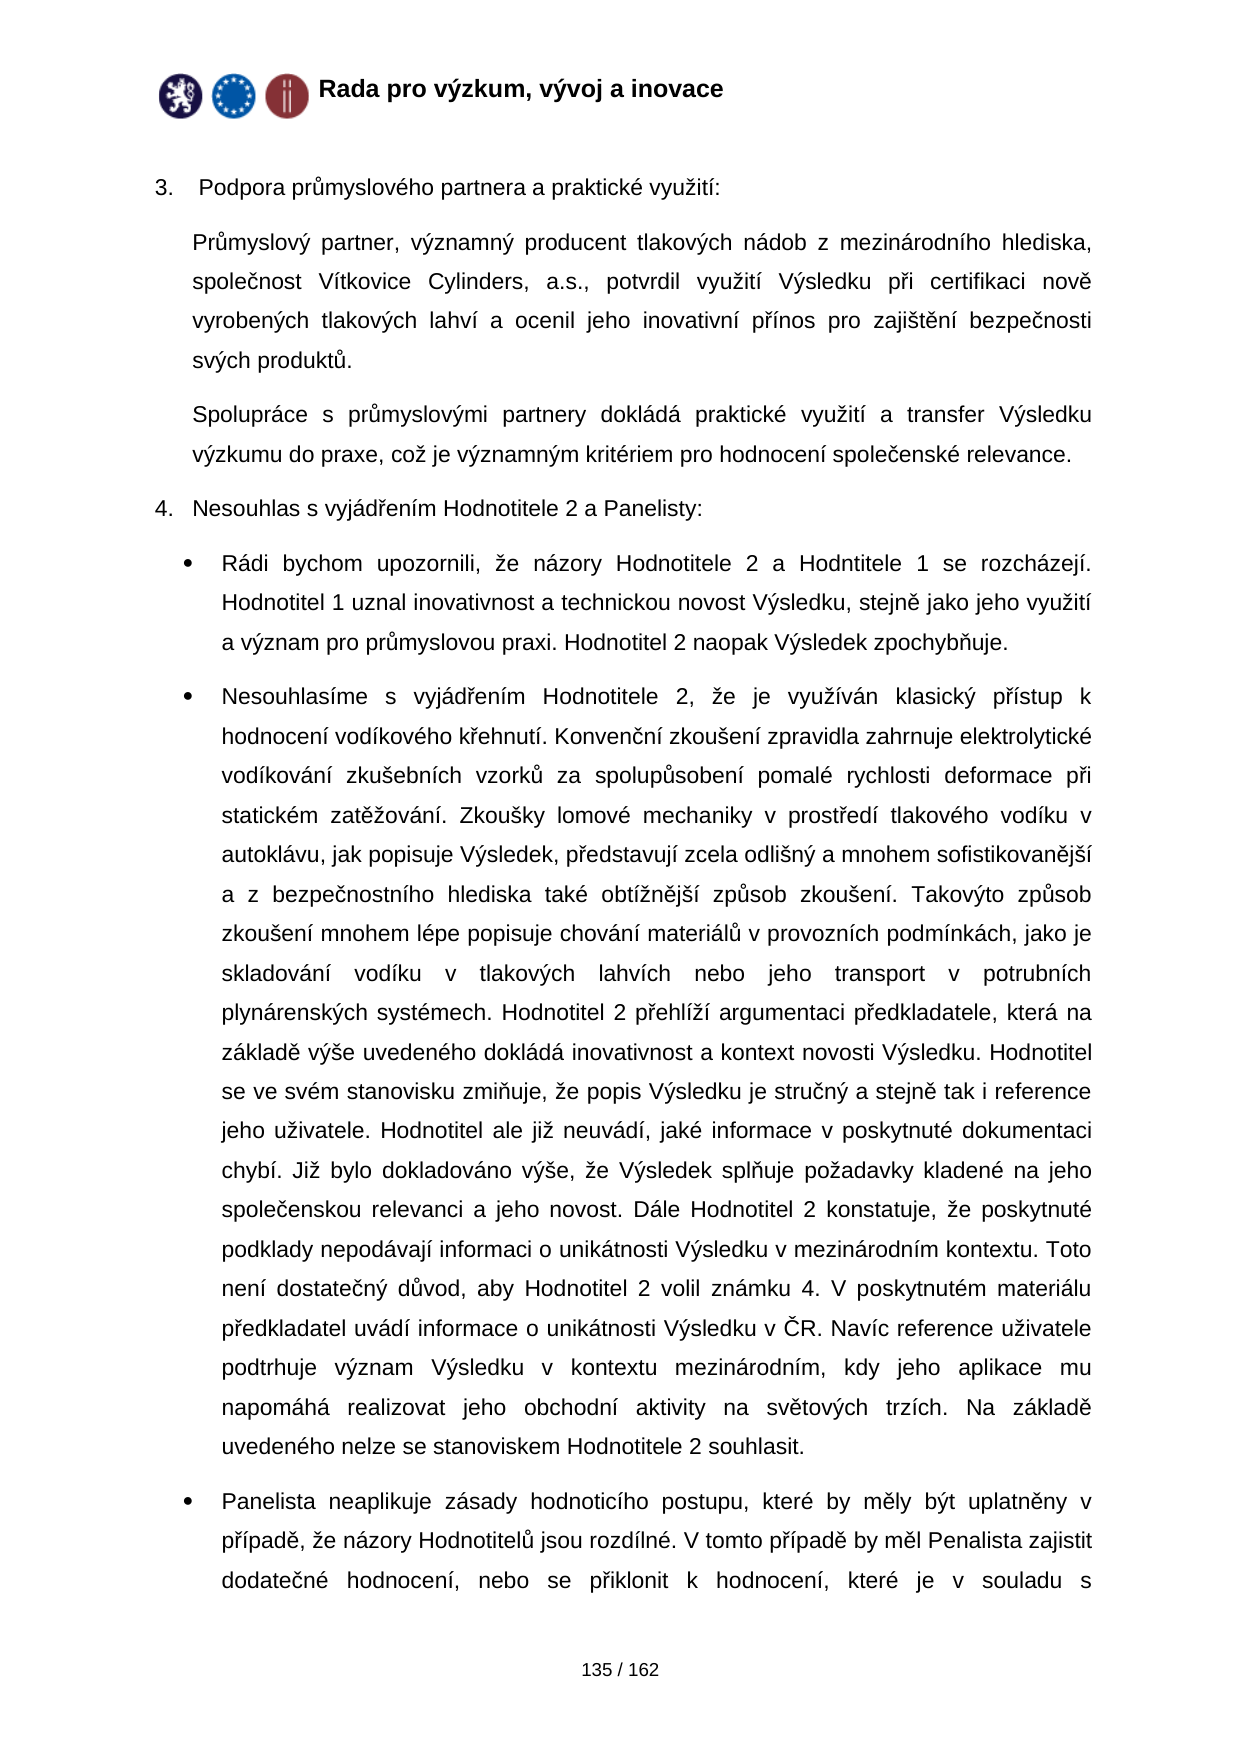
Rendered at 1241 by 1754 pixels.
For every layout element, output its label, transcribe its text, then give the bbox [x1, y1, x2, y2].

list Rádi bychom upozornili, že názory Hodnotitele 2 a Hodntitele 1 se rozcházejí. Hodnotitel 1 uznal inovativnost a technickou novost Výsledku, stejně jako jeho využití a význam pro průmyslovou praxi. Hodnotitel 2 naopak Výsledek zpochybňuje. [184, 550, 1093, 655]
list Podpora průmyslového partnera a praktické využití: [154, 174, 1093, 200]
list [184, 1488, 1093, 1593]
list Nesouhlasíme s vyjádřením Hodnotitele 2, že je využíván klasický přístup k hodnocení vodíkového křehnutí. Konvenční zkoušení zpravidla zahrnuje elektrolytické vodíkování zkušebních vzorků za spolupůsobení pomalé rychlosti deformace při statickém zatěžování. Zkoušky lomové mechaniky v prostředí tlakového vodíku v autoklávu, jak popisuje Výsledek, představují zcela odlišný a mnohem sofistikovanější a z bezpečnostního hlediska také obtížnější způsob zkoušení. Takovýto způsob zkoušení mnohem lépe popisuje chování materiálů v provozních podmínkách, jako je skladování vodíku v tlakových lahvích nebo jeho transport v potrubních plynárenských systémech. Hodnotitel 2 přehlíží argumentaci předkladatele, která na základě výše uvedeného dokládá inovativnost a kontext novosti Výsledku. Hodnotitel se ve svém stanovisku zmiňuje, že popis Výsledku je stručný a stejně tak i reference jeho uživatele. Hodnotitel ale již neuvádí, jaké informace v poskytnuté dokumentaci chybí. Již bylo dokladováno výše, že Výsledek splňuje požadavky kladené na jeho společenskou relevanci a jeho novost. Dále Hodnotitel 2 konstatuje, že poskytnuté podklady nepodávají informaci o unikátnosti Výsledku v mezinárodním kontextu. Toto není dostatečný důvod, aby Hodnotitel 2 volil známku 4. V poskytnutém materiálu předkladatel uvádí informace o unikátnosti Výsledku v ČR. Navíc reference uživatele podtrhuje význam Výsledku v kontextu mezinárodním, kdy jeho aplikace mu napomáhá realizovat jeho obchodní aktivity na světových trzích. Na základě uvedeného nelze se stanoviskem Hodnotitele 2 souhlasit. [184, 683, 1093, 1460]
list Průmyslový partner, významný producent tlakových nádob z mezinárodního hlediska, společnost Vítkovice Cylinders, a.s., potvrdil využití Výsledku při certifikaci nově vyrobených tlakových lahví a ocenil jeho inovativní přínos pro zajištění bezpečnosti svých produktů. [192, 228, 1093, 373]
picture [158, 73, 309, 120]
list Nesouhlas s vyjádřením Hodnotitele 2 a Panelisty: [154, 495, 1093, 522]
list Spolupráce s průmyslovými partnery dokládá praktické využití a transfer Výsledku výzkumu do praxe, což je významným kritériem pro hodnocení společenské relevance. [192, 401, 1093, 467]
